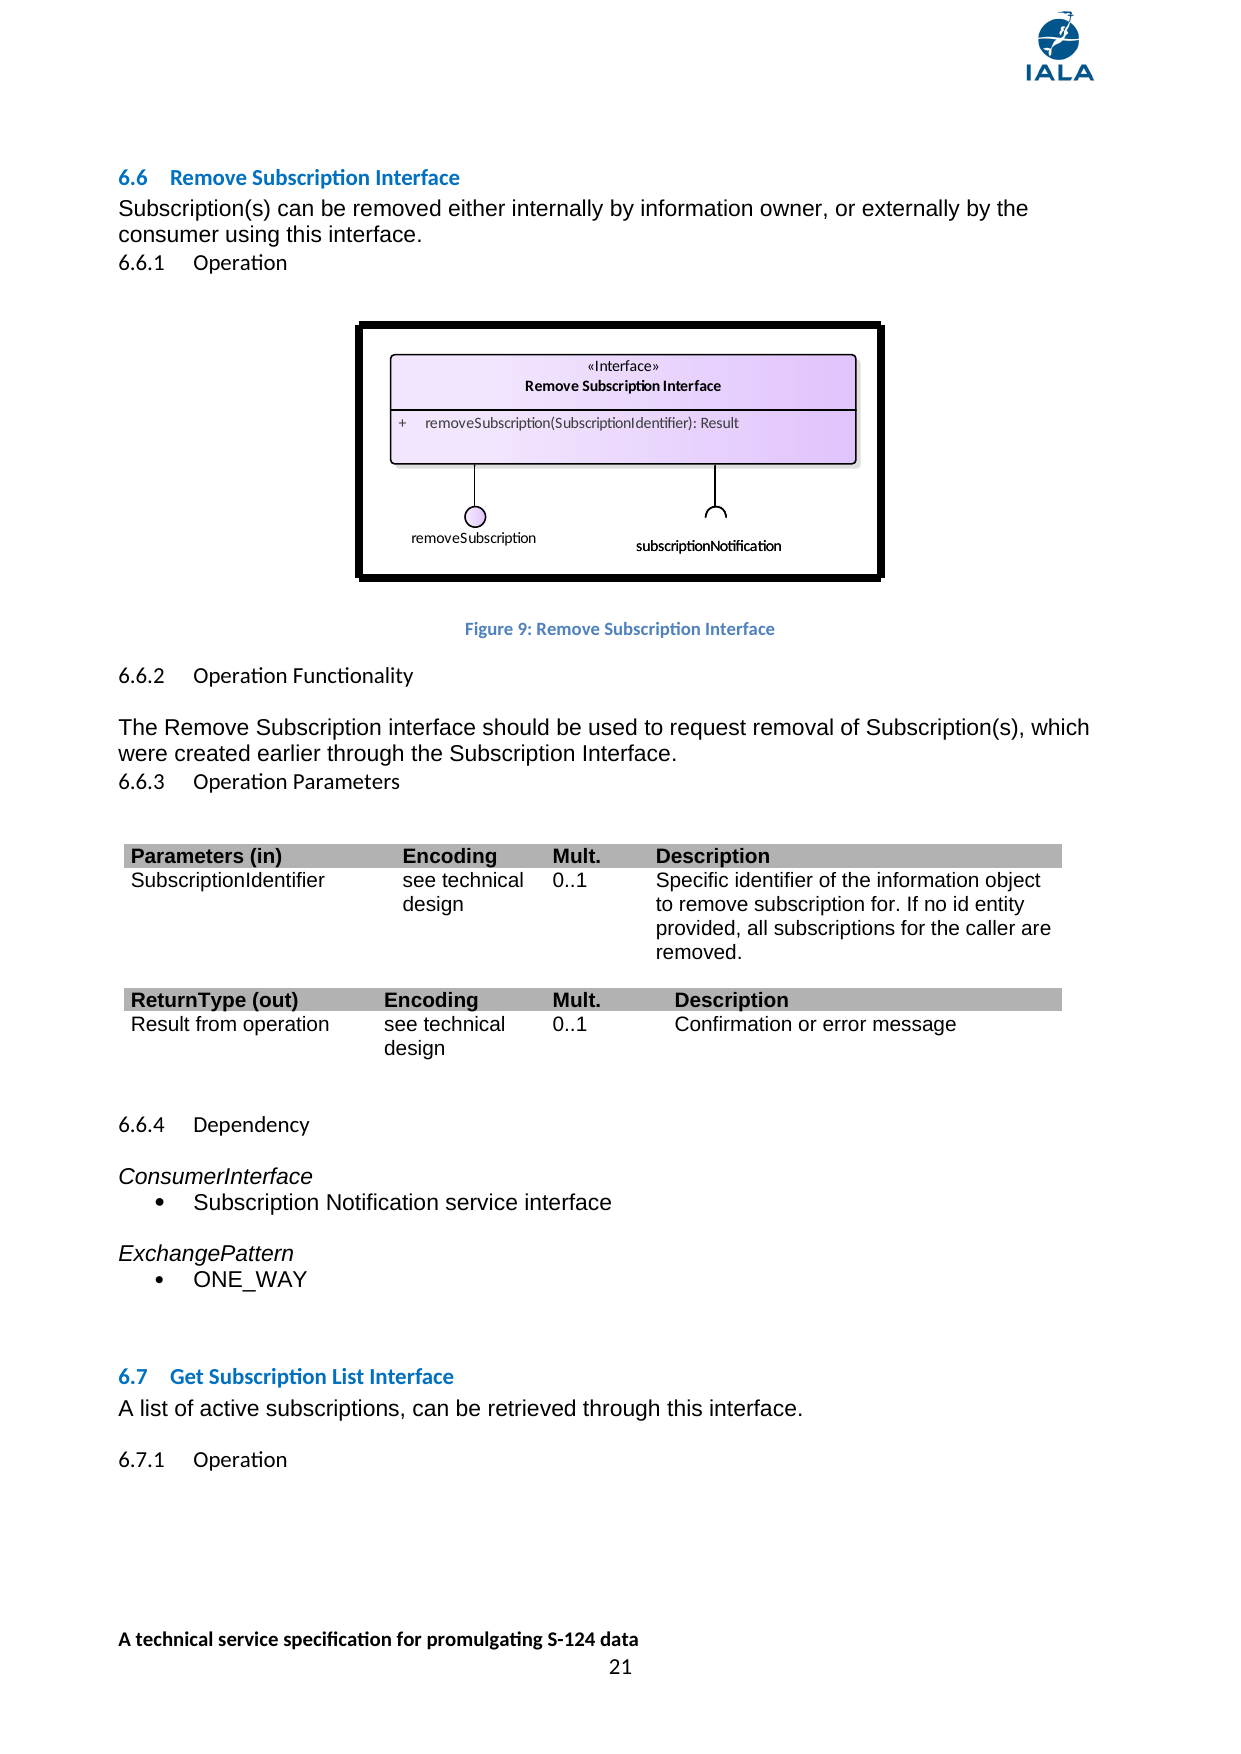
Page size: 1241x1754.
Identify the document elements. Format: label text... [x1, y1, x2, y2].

table_cell Confirmation or error message [668, 1011, 1062, 1059]
table_header Encoding [396, 844, 546, 868]
text ConsumerInterface [118, 1163, 1122, 1189]
picture [1011, 3, 1106, 96]
table_header Parameters (in) [124, 844, 396, 868]
table_header Mult. [546, 844, 649, 868]
text ExchangePattern [118, 1240, 1122, 1266]
table_header Description [649, 844, 1062, 868]
subtitle Dependency [118, 1110, 1122, 1138]
subtitle Operation [118, 1445, 1122, 1473]
table_cell see technical design [396, 868, 546, 963]
text Figure 9: Remove Subscription Interface [118, 617, 1122, 640]
subtitle Operation [118, 248, 1122, 276]
text Subscription(s) can be removed either internally by information owner, or externally by the consumer using this interface. [118, 195, 1122, 248]
list Subscription Notification service interface [156, 1189, 1122, 1215]
subtitle Operation Parameters [118, 767, 1122, 795]
table_header Description [668, 988, 1062, 1011]
subtitle Get Subscription List Interface [118, 1362, 1122, 1390]
table_cell Specific identifier of the information object to remove subscription for. If no id entity provided, all subscriptions for the caller are removed. [649, 868, 1062, 963]
table_header Mult. [546, 988, 668, 1011]
table_cell 0..1 [546, 868, 649, 963]
table_cell see technical design [378, 1011, 546, 1059]
list ONE_WAY [156, 1266, 1122, 1293]
table_cell 0..1 [546, 1011, 668, 1059]
table_header ReturnType (out) [124, 988, 378, 1011]
subtitle Remove Subscription Interface [118, 163, 1122, 191]
table_header Encoding [378, 988, 546, 1011]
table_cell SubscriptionIdentifier [124, 868, 396, 963]
table_cell Result from operation [124, 1011, 378, 1059]
text The Remove Subscription interface should be used to request removal of Subscription(s), which were created earlier through the Subscription Interface. [118, 714, 1122, 767]
text A list of active subscriptions, can be retrieved through this interface. [118, 1394, 1122, 1421]
subtitle Operation Functionality [118, 661, 1122, 689]
